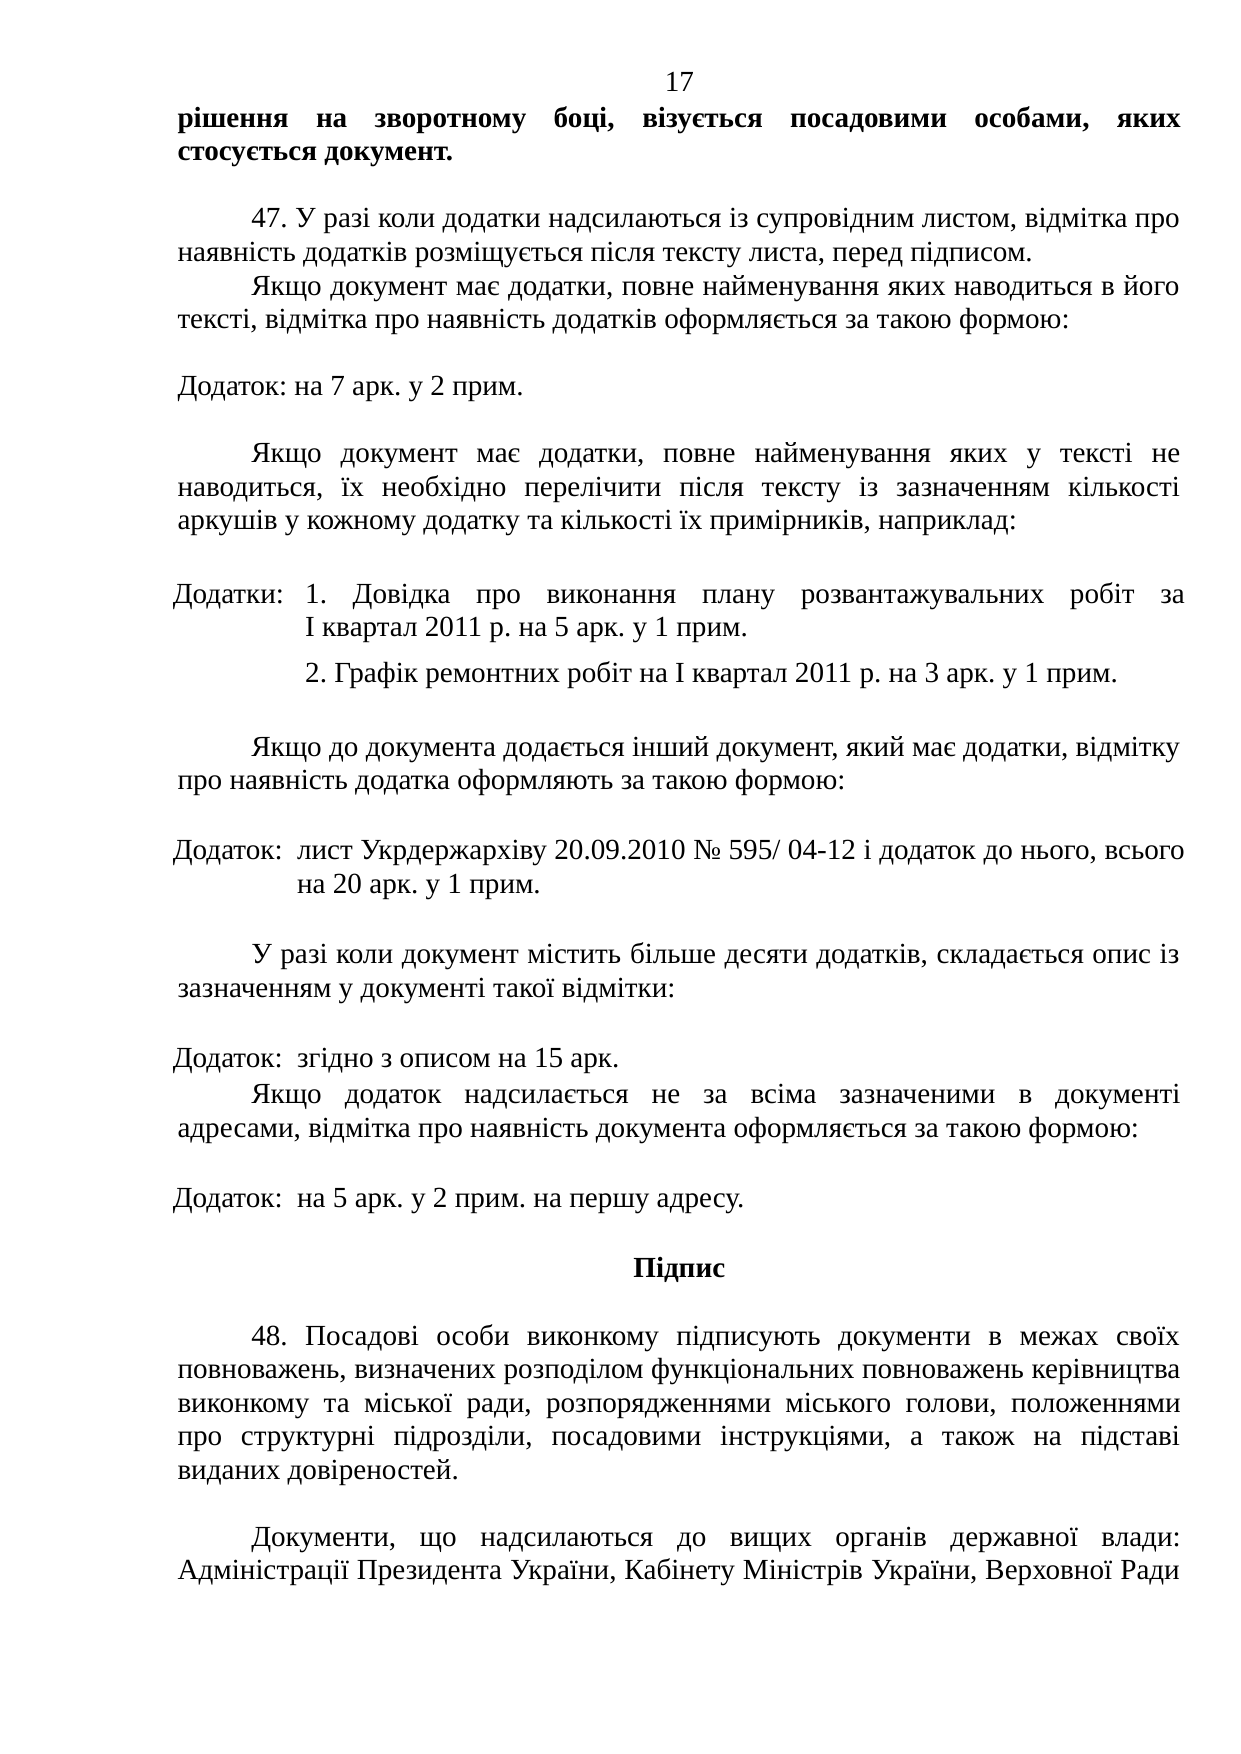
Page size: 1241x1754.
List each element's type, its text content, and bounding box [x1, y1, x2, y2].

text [177, 1519, 1181, 1586]
table_header Додатки: [166, 570, 299, 695]
table_cell 2. Графік ремонтних робіт на I квартал 2011 р. на 3 арк. у 1 прим. [299, 649, 1192, 695]
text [177, 100, 1181, 167]
table_header згідно з описом на 15 арк. [294, 1037, 1189, 1077]
text 48. Посадові особи виконкому підписують документи в межах своїх повноважень, визначених розподілом функціональних повноважень керівництва виконкому та міської ради, розпорядженнями міського голови, положеннями про структурні підрозділи, посадовими інструкціями, а також на підставі виданих довіреностей. [177, 1318, 1181, 1485]
table_header на 5 арк. у 2 прим. на першу адресу. [294, 1177, 1189, 1217]
text Додаток: на 7 арк. у 2 прим. [177, 368, 1181, 402]
table_header Додаток: [170, 1037, 294, 1077]
text 47. У разі коли додатки надсилаються із супровідним листом, відмітка про наявність додатків розміщується після тексту листа, перед підписом. [177, 201, 1181, 268]
text Якщо до документа додається інший документ, який має додатки, відмітку про наявність додатка оформляють за такою формою: [177, 729, 1181, 796]
table_header 1. Довідка про виконання плану розвантажувальних робіт за I квартал 2011 р. на 5 арк. у 1 прим. [299, 570, 1192, 649]
table_header лист Укрдержархіву 20.09.2010 № 595/ 04-12 і додаток до нього, всього на 20 арк. у 1 прим. [294, 829, 1189, 903]
text Якщо додаток надсилається не за всіма зазначеними в документі адресами, відмітка про наявність документа оформляється за такою формою: [177, 1077, 1181, 1144]
text Якщо документ має додатки, повне найменування яких наводиться в його тексті, відмітка про наявність додатків оформляється за такою формою: [177, 268, 1181, 335]
table_header Додаток: [170, 829, 294, 903]
table_header Додаток: [170, 1177, 294, 1217]
text Підпис [177, 1251, 1181, 1284]
text Якщо документ має додатки, повне найменування яких у тексті не наводиться, їх необхідно перелічити після тексту із зазначенням кількості аркушів у кожному додатку та кількості їх примірників, наприклад: [177, 435, 1181, 536]
text У разі коли документ містить більше десяти додатків, складається опис із зазначенням у документі такої відмітки: [177, 936, 1181, 1003]
